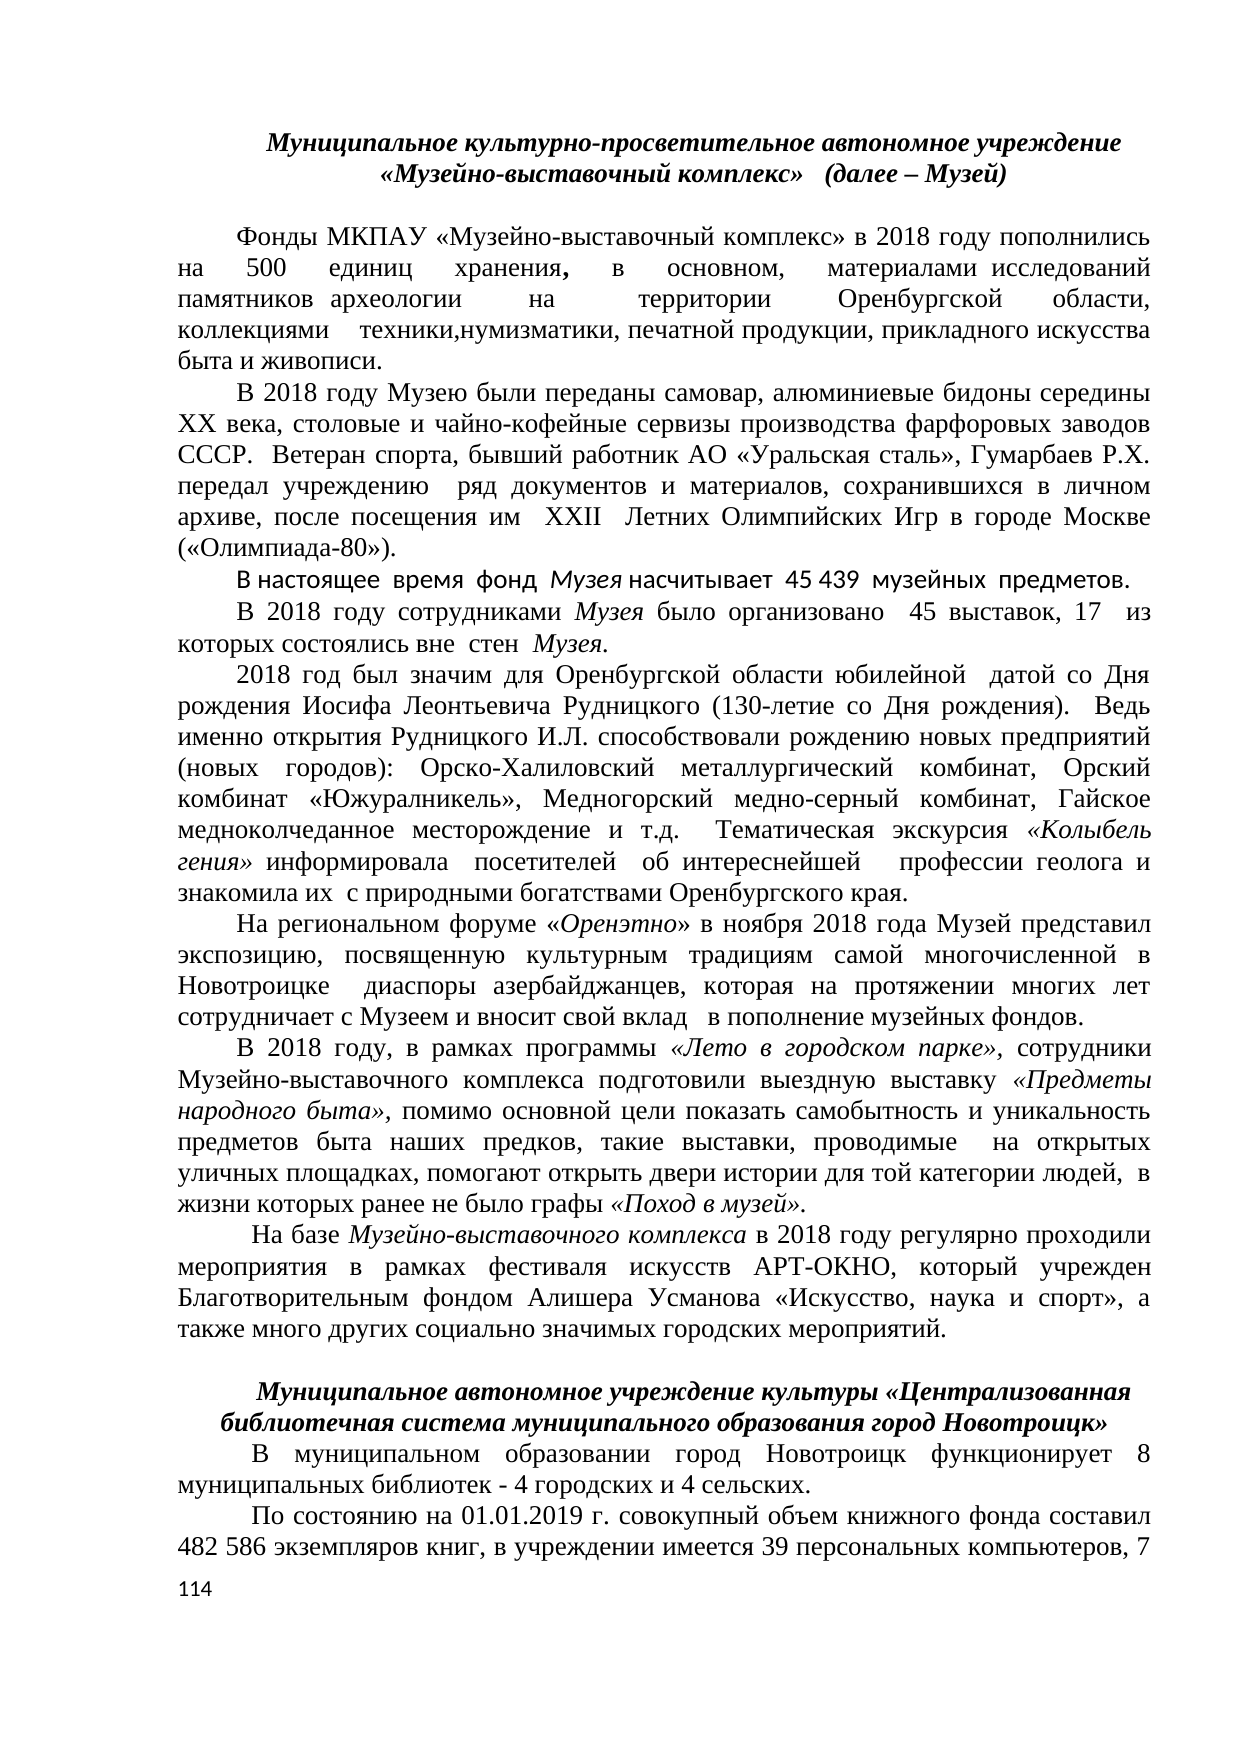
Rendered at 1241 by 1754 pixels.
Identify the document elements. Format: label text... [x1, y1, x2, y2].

text В муниципальном образовании город Новотроицк функционирует 8 муниципальных библиотек - 4 городских и 4 сельских. [177, 1437, 1152, 1499]
text Муниципальное культурно-просветительное автономное учреждение [177, 126, 1152, 158]
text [177, 1499, 1152, 1561]
text Фонды МКПАУ «Музейно-выставочный комплекс» в 2018 году пополнились на 500 единиц хранения, в основном, материалами исследований памятников археологии на территории Оренбургской области, коллекциями техники,нумизматики, печатной продукции, прикладного искусства быта и живописи. [177, 220, 1152, 376]
text На базе Музейно-выставочного комплекса в 2018 году регулярно проходили мероприятия в рамках фестиваля искусств АРТ-ОКНО, который учрежден Благотворительным фондом Алишера Усманова «Искусство, наука и спорт», а также много других социально значимых городских мероприятий. [177, 1218, 1152, 1343]
text В 2018 году Музею были переданы самовар, алюминиевые бидоны середины XX века, столовые и чайно-кофейные сервизы производства фарфоровых заводов СССР. Ветеран спорта, бывший работник АО «Уральская сталь», Гумарбаев Р.Х. передал учреждению ряд документов и материалов, сохранившихся в личном архиве, после посещения им XXII Летних Олимпийских Игр в городе Москве («Олимпиада-80»). [177, 376, 1152, 562]
text Муниципальное автономное учреждение культуры «Централизованная библиотечная система муниципального образования город Новотроицк» [177, 1374, 1152, 1437]
text В 2018 году сотрудниками Музея было организовано 45 выставок, 17 из которых состоялись вне стен Музея. [177, 596, 1152, 658]
text 2018 год был значим для Оренбургской области юбилейной датой со Дня рождения Иосифа Леонтьевича Рудницкого (130-летие со Дня рождения). Ведь именно открытия Рудницкого И.Л. способствовали рождению новых предприятий (новых городов): Орско-Халиловский металлургический комбинат, Орский комбинат «Южуралникель», Медногорский медно-серный комбинат, Гайское медноколчеданное месторождение и т.д. Тематическая экскурсия «Колыбель гения» информировала посетителей об интереснейшей профессии геолога и знакомила их с природными богатствами Оренбургского края. [177, 658, 1152, 907]
text В настоящее время фонд Музея насчитывает 45 439 музейных предметов. [177, 562, 1152, 596]
text На региональном форуме «Оренэтно» в ноября 2018 года Музей представил экспозицию, посвященную культурным традициям самой многочисленной в Новотроицке диаспоры азербайджанцев, которая на протяжении многих лет сотрудничает с Музеем и вносит свой вклад в пополнение музейных фондов. [177, 907, 1152, 1032]
text «Музейно-выставочный комплекс» (далее – Музей) [177, 158, 1152, 189]
text В 2018 году, в рамках программы «Лето в городском парке», сотрудники Музейно-выставочного комплекса подготовили выездную выставку «Предметы народного быта», помимо основной цели показать самобытность и уникальность предметов быта наших предков, такие выставки, проводимые на открытых уличных площадках, помогают открыть двери истории для той категории людей, в жизни которых ранее не было графы «Поход в музей». [177, 1032, 1152, 1218]
